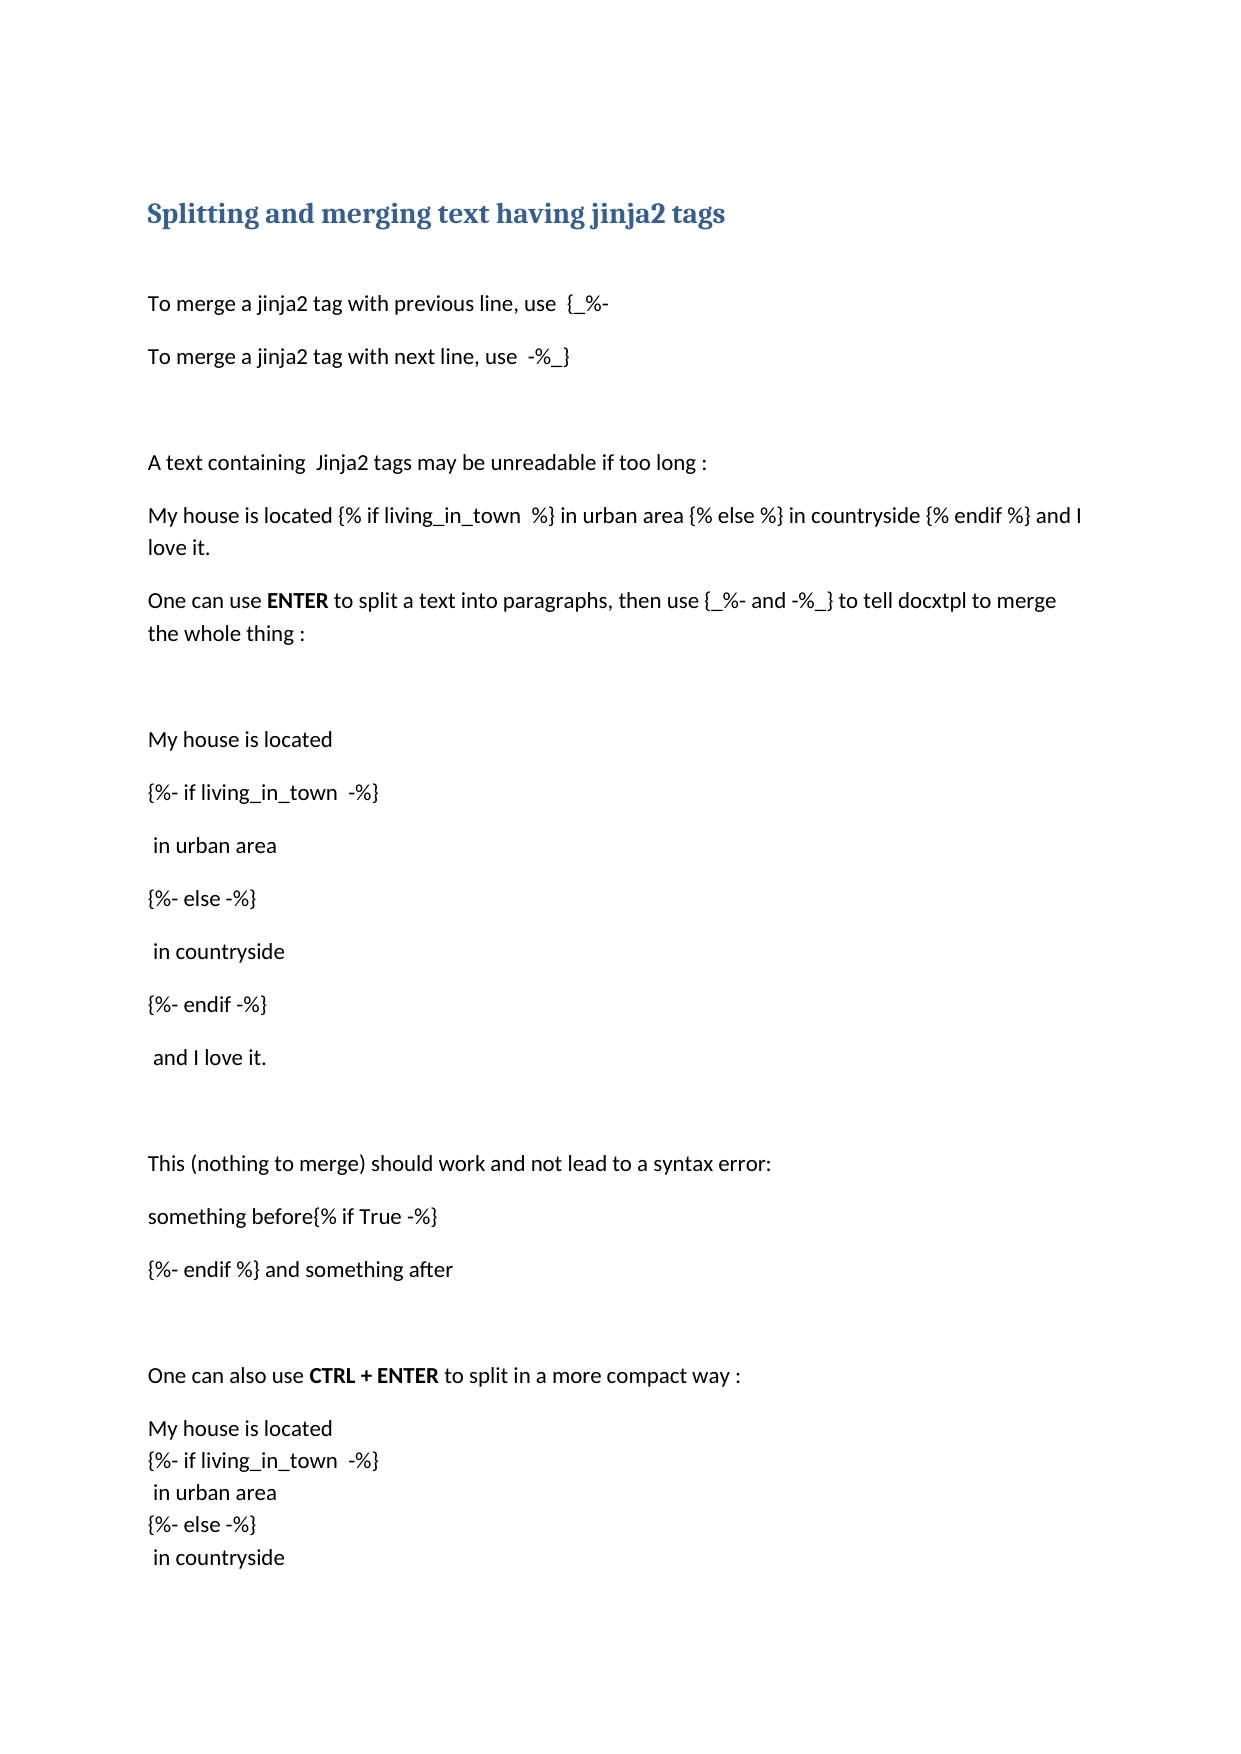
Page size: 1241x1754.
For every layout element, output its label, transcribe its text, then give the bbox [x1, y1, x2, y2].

text in urban area [148, 831, 1093, 859]
text something before{% if True -%} [148, 1202, 1093, 1230]
text {%- else -%} [148, 884, 1093, 912]
text {%- endif %} and something after [148, 1255, 1093, 1283]
text My house is located [148, 725, 1093, 753]
text and I love it. [148, 1043, 1093, 1071]
text One can also use CTRL + ENTER to split in a more compact way : [148, 1361, 1093, 1389]
text To merge a jinja2 tag with previous line, use {_%- [148, 289, 1093, 317]
text {%- endif -%} [148, 990, 1093, 1018]
text in countryside [148, 937, 1093, 965]
text My house is located {% if living_in_town %} in urban area {% else %} in countryside {% endif %} and I love it. [148, 501, 1093, 561]
text This (nothing to merge) should work and not lead to a syntax error: [148, 1149, 1093, 1177]
text {%- if living_in_town -%} [148, 778, 1093, 806]
text A text containing Jinja2 tags may be unreadable if too long : [148, 448, 1093, 476]
subtitle Splitting and merging text having jinja2 tags [148, 198, 1093, 231]
text One can use ENTER to split a text into paragraphs, then use {_%- and -%_} to tell docxtpl to merge the whole thing : [148, 586, 1093, 647]
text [148, 1414, 1093, 1571]
text To merge a jinja2 tag with next line, use -%_} [148, 342, 1093, 370]
